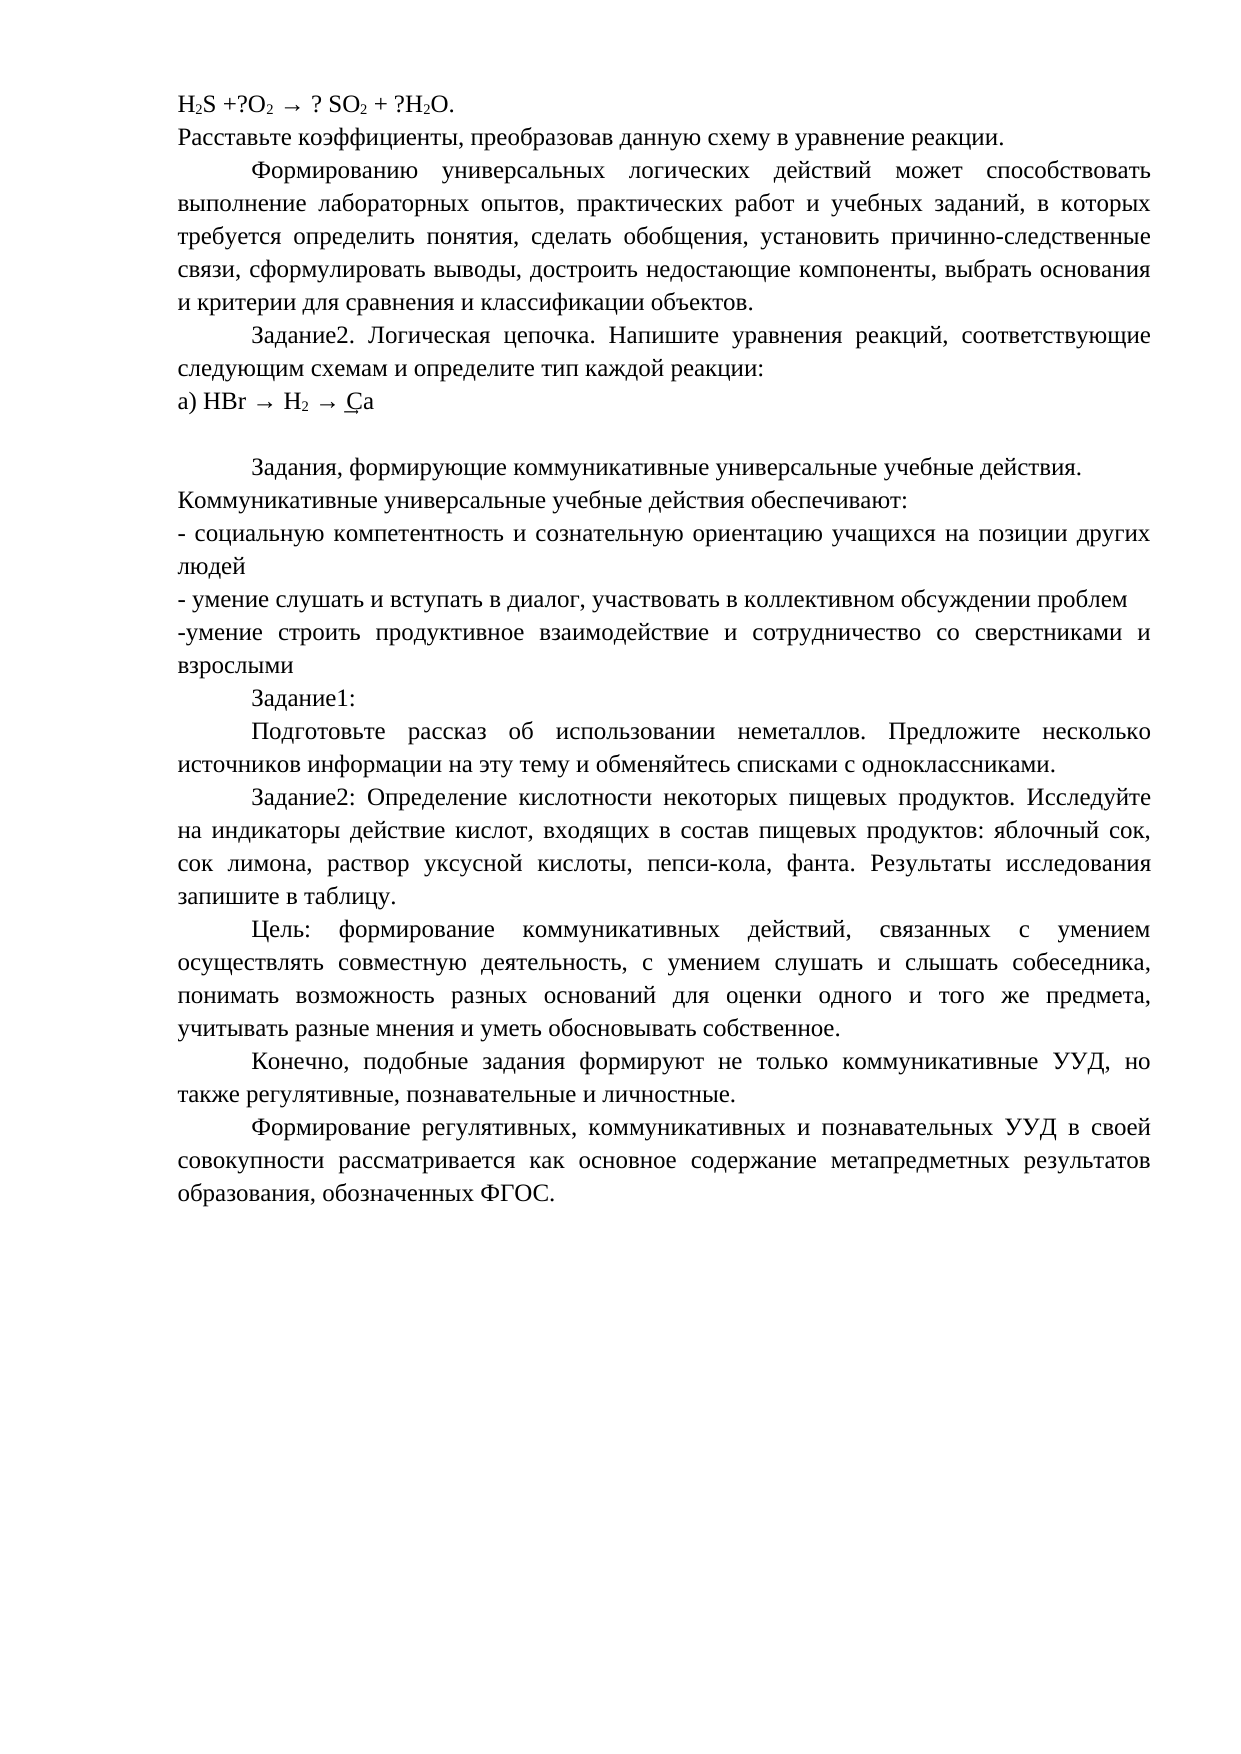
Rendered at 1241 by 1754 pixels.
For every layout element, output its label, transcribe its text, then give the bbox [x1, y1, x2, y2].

text Цель: формирование коммуникативных действий, связанных с умением осуществлять совместную деятельность, с умением слушать и слышать собеседника, понимать возможность разных оснований для оценки одного и того же предмета, учитывать разные мнения и уметь обосновывать собственное. [177, 914, 1152, 1042]
text Задание1: [177, 683, 1152, 712]
text - умение слушать и вступать в диалог, участвовать в коллективном обсуждении проблем [177, 584, 1152, 613]
text Н2S +?O2 → ? SO2 + ?H2O. [177, 89, 1152, 117]
text Конечно, подобные задания формируют не только коммуникативные УУД, но также регулятивные, познавательные и личностные. [177, 1046, 1152, 1108]
text Формированию универсальных логических действий может способствовать выполнение лабораторных опытов, практических работ и учебных заданий, в которых требуется определить понятия, сделать обобщения, установить причинно-следственные связи, сформулировать выводы, достроить недостающие компоненты, выбрать основания и критерии для сравнения и классификации объектов. [177, 155, 1152, 316]
text Коммуникативные универсальные учебные действия обеспечивают: [177, 485, 1152, 514]
text Задание2: Определение кислотности некоторых пищевых продуктов. Исследуйте на индикаторы действие кислот, входящих в состав пищевых продуктов: яблочный сок, сок лимона, раствор уксусной кислоты, пепси-кола, фанта. Результаты исследования запишите в таблицу. [177, 782, 1152, 910]
text Задание2. Логическая цепочка. Напишите уравнения реакций, соответствующие следующим схемам и определите тип каждой реакции: [177, 320, 1152, 382]
text Расставьте коэффициенты, преобразовав данную схему в уравнение реакции. [177, 122, 1152, 150]
text Формирование регулятивных, коммуникативных и познавательных УУД в своей совокупности рассматривается как основное содержание метапредметных результатов образования, обозначенных ФГОС. [177, 1112, 1152, 1207]
text Задания, формирующие коммуникативные универсальные учебные действия. [177, 452, 1152, 481]
text -умение строить продуктивное взаимодействие и сотрудничество со сверстниками и взрослыми [177, 617, 1152, 679]
text a) HBr → H2 → ͢Cа [177, 386, 1152, 414]
text - социальную компетентность и сознательную ориентацию учащихся на позиции других людей [177, 518, 1152, 580]
text Подготовьте рассказ об использовании неметаллов. Предложите несколько источников информации на эту тему и обменяйтесь списками с одноклассниками. [177, 716, 1152, 778]
